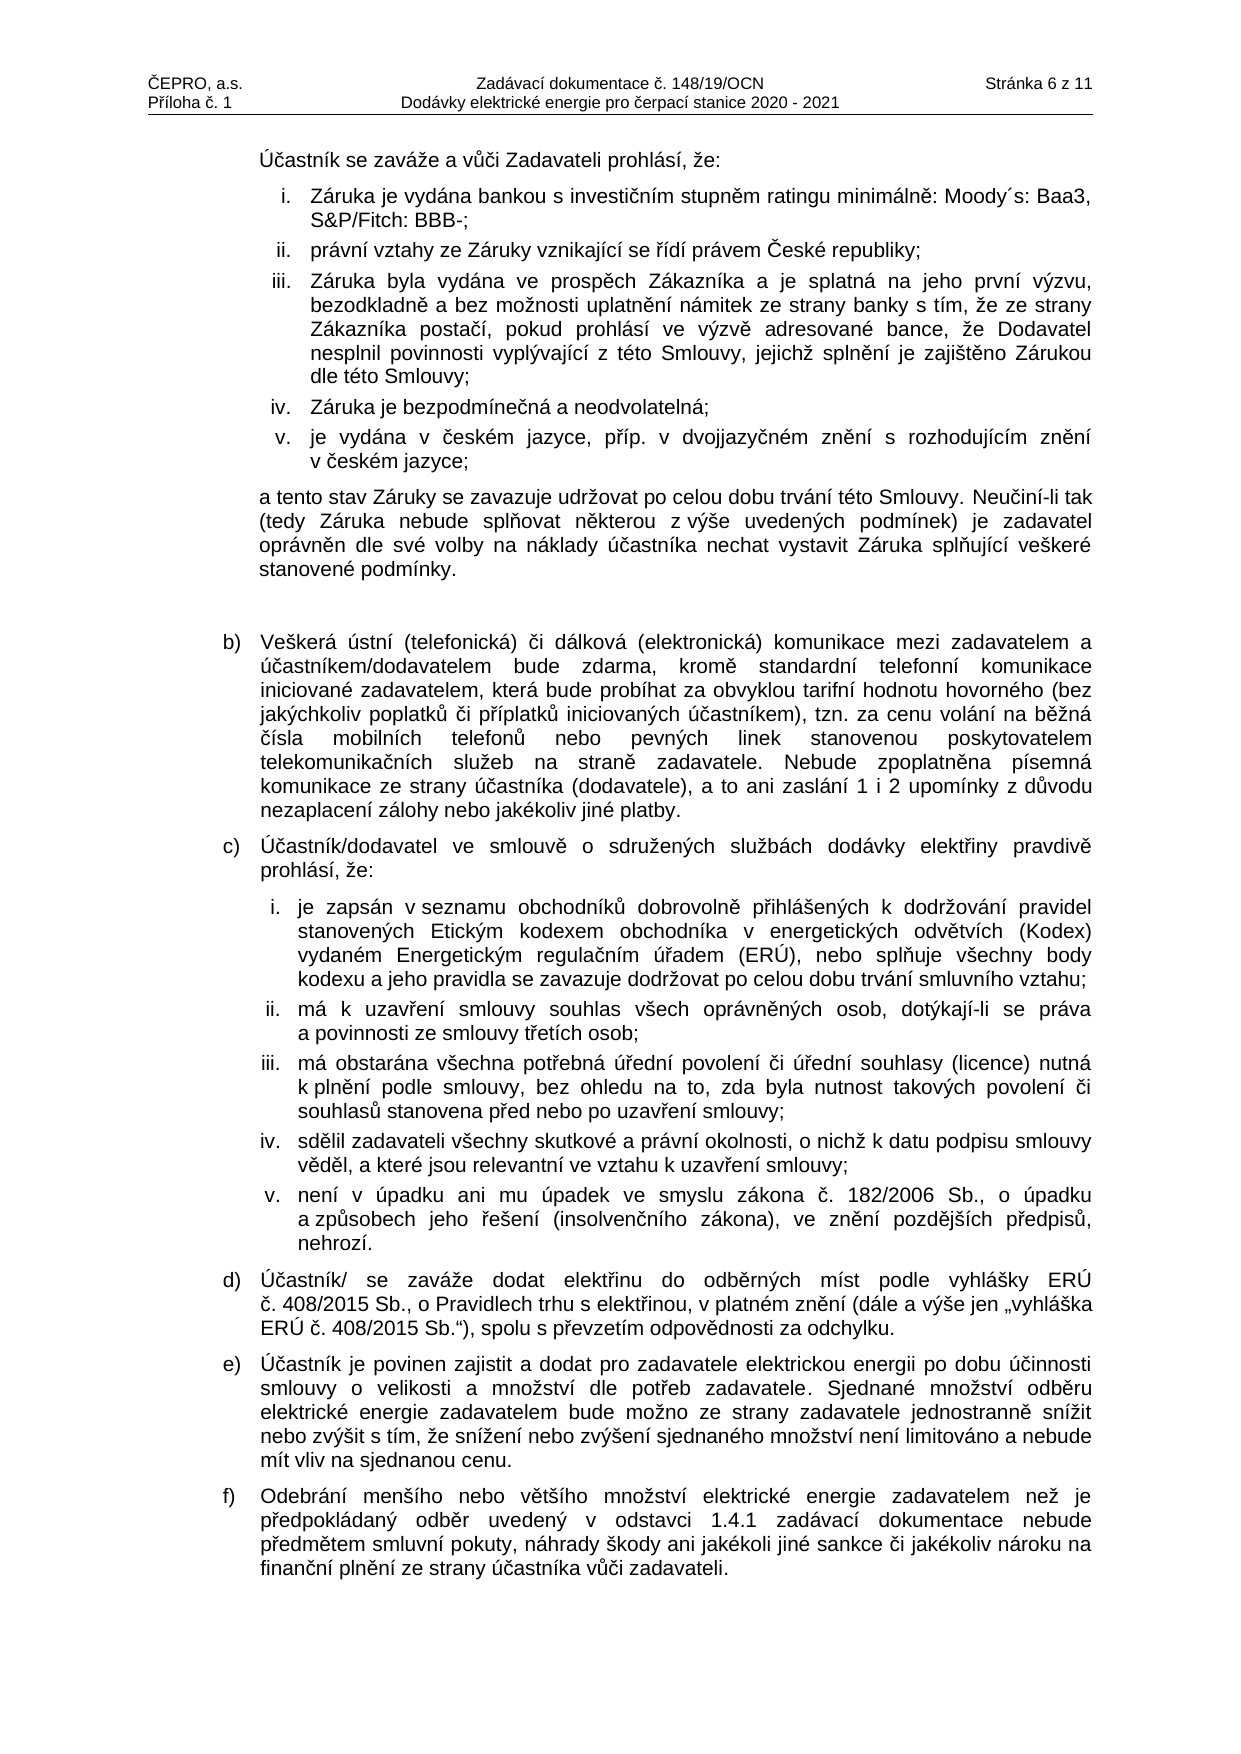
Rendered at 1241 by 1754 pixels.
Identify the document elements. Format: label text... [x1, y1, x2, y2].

subtitle Záruka byla vydána ve prospěch Zákazníka a je splatná na jeho první výzvu, bezodkladně a bez možnosti uplatnění námitek ze strany banky s tím, že ze strany Zákazníka postačí, pokud prohlásí ve výzvě adresované bance, že Dodavatel nesplnil povinnosti vyplývající z této Smlouvy, jejichž splnění je zajištěno Zárukou dle této Smlouvy; [291, 268, 1093, 388]
subtitle není v úpadku ani mu úpadek ve smyslu zákona č. 182/2006 Sb., o úpadku a způsobech jeho řešení (insolvenčního zákona), ve znění pozdějších předpisů, nehrozí. [281, 1183, 1093, 1255]
subtitle je vydána v českém jazyce, příp. v dvojjazyčném znění s rozhodujícím znění v českém jazyce; [291, 425, 1093, 473]
list Odebrání menšího nebo většího množství elektrické energie zadavatelem než je předpokládaný odběr uvedený v odstavci 1.4.1 zadávací dokumentace nebude předmětem smluvní pokuty, náhrady škody ani jakékoli jiné sankce či jakékoliv nároku na finanční plnění ze strany účastníka vůči zadavateli. [223, 1484, 1093, 1580]
subtitle právní vztahy ze Záruky vznikající se řídí právem České republiky; [291, 238, 1093, 262]
subtitle je zapsán v seznamu obchodníků dobrovolně přihlášených k dodržování pravidel stanovených Etickým kodexem obchodníka v energetických odvětvích (Kodex) vydaném Energetickým regulačním úřadem (ERÚ), nebo splňuje všechny body kodexu a jeho pravidla se zavazuje dodržovat po celou dobu trvání smluvního vztahu; [281, 894, 1093, 990]
subtitle má obstarána všechna potřebná úřední povolení či úřední souhlasy (licence) nutná k plnění podle smlouvy, bez ohledu na to, zda byla nutnost takových povolení či souhlasů stanovena před nebo po uzavření smlouvy; [281, 1051, 1093, 1123]
subtitle sdělil zadavateli všechny skutkové a právní okolnosti, o nichž k datu podpisu smlouvy věděl, a které jsou relevantní ve vztahu k uzavření smlouvy; [281, 1129, 1093, 1177]
list Veškerá ústní (telefonická) či dálková (elektronická) komunikace mezi zadavatelem a účastníkem/dodavatelem bude zdarma, kromě standardní telefonní komunikace iniciované zadavatelem, která bude probíhat za obvyklou tarifní hodnotu hovorného (bez jakýchkoliv poplatků či příplatků iniciovaných účastníkem), tzn. za cenu volání na běžná čísla mobilních telefonů nebo pevných linek stanovenou poskytovatelem telekomunikačních služeb na straně zadavatele. Nebude zpoplatněna písemná komunikace ze strany účastníka (dodavatele), a to ani zaslání 1 i 2 upomínky z důvodu nezaplacení zálohy nebo jakékoliv jiné platby. [223, 630, 1093, 822]
list Účastník/ se zaváže dodat elektřinu do odběrných míst podle vyhlášky ERÚ č. 408/2015 Sb., o Pravidlech trhu s elektřinou, v platném znění (dále a výše jen „vyhláška ERÚ č. 408/2015 Sb.“), spolu s převzetím odpovědnosti za odchylku. [223, 1267, 1093, 1339]
subtitle Záruka je vydána bankou s investičním stupněm ratingu minimálně: Moody´s: Baa3, S&P/Fitch: BBB-; [291, 184, 1093, 232]
subtitle Záruka je bezpodmínečná a neodvolatelná; [291, 394, 1093, 418]
list Účastník/dodavatel ve smlouvě o sdružených službách dodávky elektřiny pravdivě prohlásí, že: [223, 834, 1093, 882]
list Účastník je povinen zajistit a dodat pro zadavatele elektrickou energii po dobu účinnosti smlouvy o velikosti a množství dle potřeb zadavatele. Sjednané množství odběru elektrické energie zadavatelem bude možno ze strany zadavatele jednostranně snížit nebo zvýšit s tím, že snížení nebo zvýšení sjednaného množství není limitováno a nebude mít vliv na sjednanou cenu. [223, 1352, 1093, 1472]
subtitle Účastník se zaváže a vůči Zadavateli prohlásí, že: [259, 148, 1093, 172]
subtitle má k uzavření smlouvy souhlas všech oprávněných osob, dotýkají-li se práva a povinnosti ze smlouvy třetích osob; [281, 997, 1093, 1044]
subtitle a tento stav Záruky se zavazuje udržovat po celou dobu trvání této Smlouvy. Neučiní-li tak (tedy Záruka nebude splňovat některou z výše uvedených podmínek) je zadavatel oprávněn dle své volby na náklady účastníka nechat vystavit Záruka splňující veškeré stanovené podmínky. [259, 485, 1093, 581]
